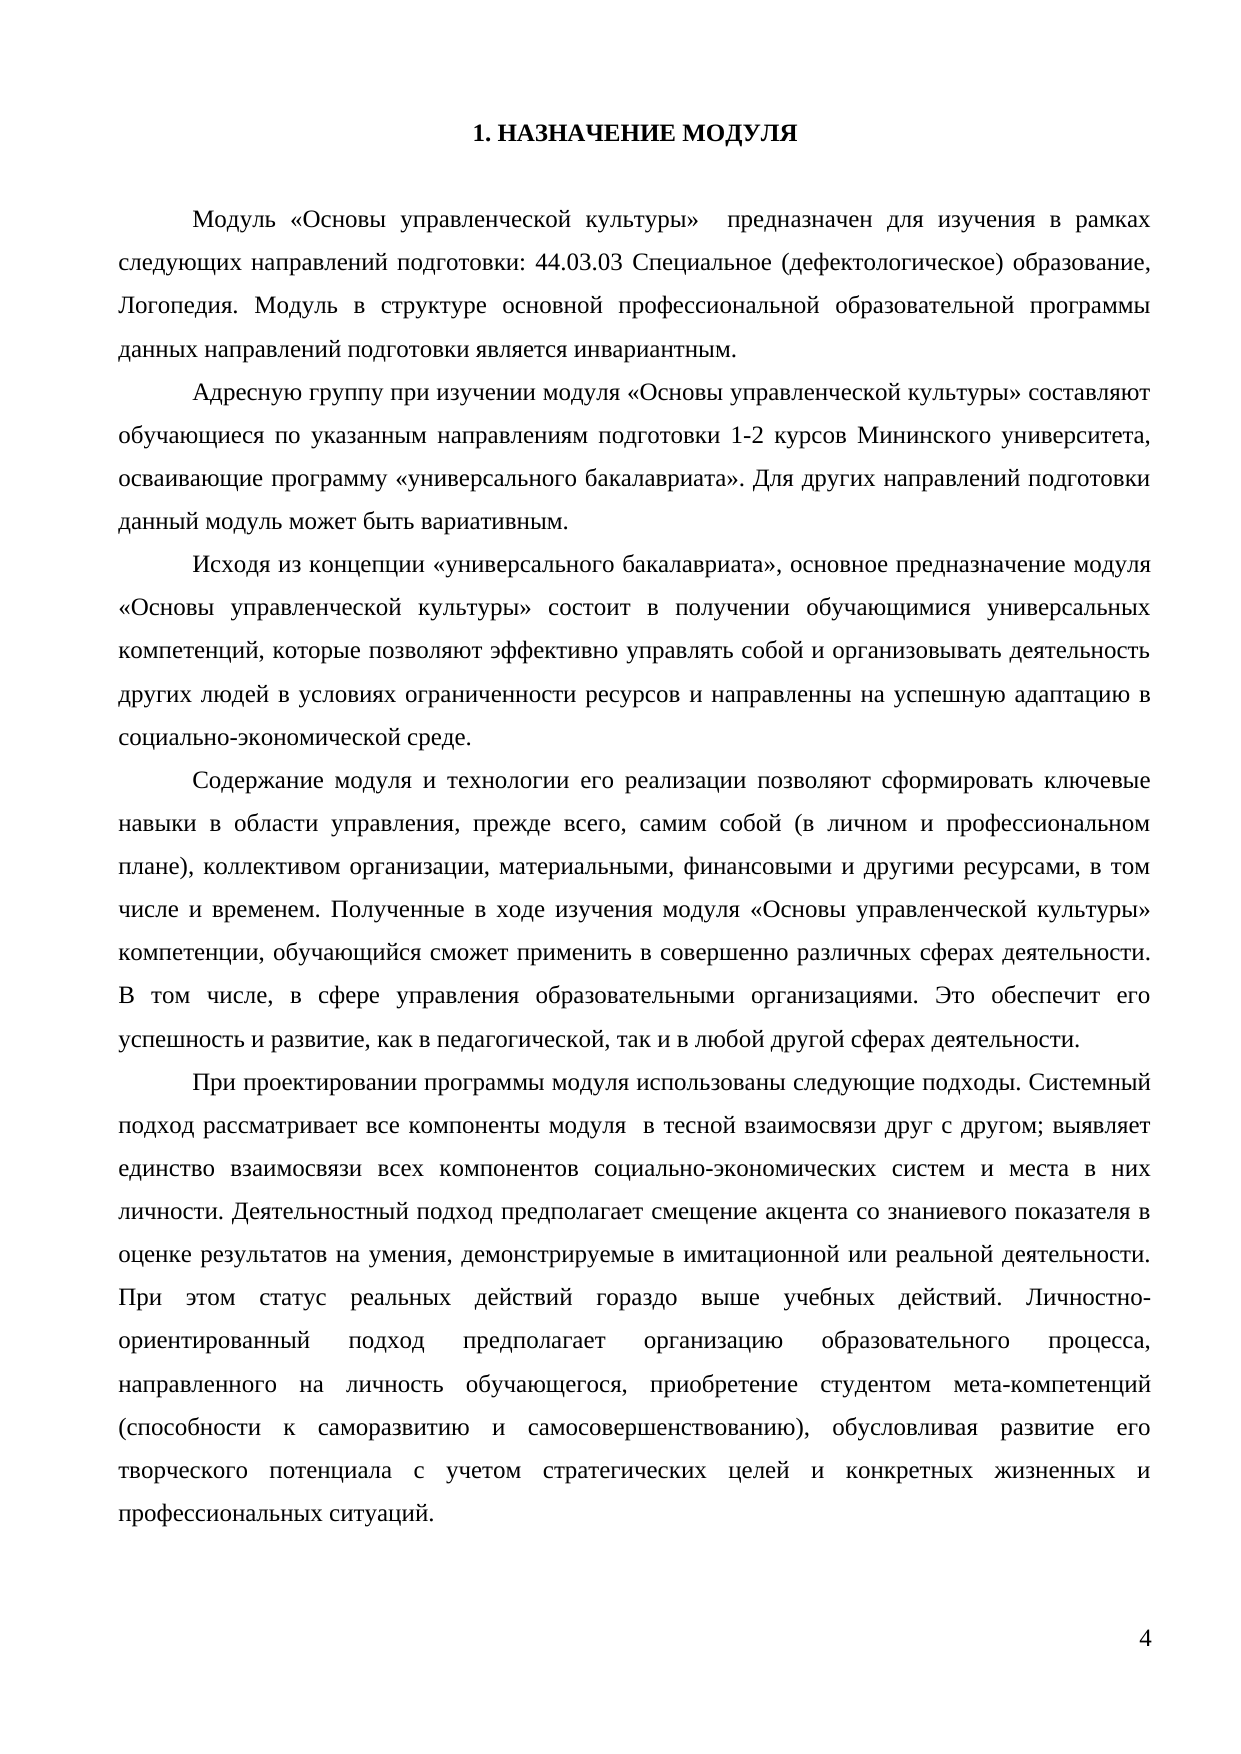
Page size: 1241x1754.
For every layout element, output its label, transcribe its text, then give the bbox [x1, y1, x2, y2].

text Модуль «Основы управленческой культуры» предназначен для изучения в рамках следующих направлений подготовки: 44.03.03 Специальное (дефектологическое) образование, Логопедия. Модуль в структуре основной профессиональной образовательной программы данных направлений подготовки является инвариантным. [118, 204, 1152, 362]
text Исходя из концепции «универсального бакалавриата», основное предназначение модуля «Основы управленческой культуры» состоит в получении обучающимися универсальных компетенций, которые позволяют эффективно управлять собой и организовывать деятельность других людей в условиях ограниченности ресурсов и направленны на успешную адаптацию в социально-экономической среде. [118, 549, 1152, 751]
text Содержание модуля и технологии его реализации позволяют сформировать ключевые навыки в области управления, прежде всего, самим собой (в личном и профессиональном плане), коллективом организации, материальными, финансовыми и другими ресурсами, в том числе и временем. Полученные в ходе изучения модуля «Основы управленческой культуры» компетенции, обучающийся сможет применить в совершенно различных сферах деятельности. В том числе, в сфере управления образовательными организациями. Это обеспечит его успешность и развитие, как в педагогической, так и в любой другой сферах деятельности. [118, 765, 1152, 1052]
text Адресную группу при изучении модуля «Основы управленческой культуры» составляют обучающиеся по указанным направлениям подготовки 1-2 курсов Мининского университета, осваивающие программу «универсального бакалавриата». Для других направлений подготовки данный модуль может быть вариативным. [118, 377, 1152, 535]
text При проектировании программы модуля использованы следующие подходы. Системный подход рассматривает все компоненты модуля в тесной взаимосвязи друг с другом; выявляет единство взаимосвязи всех компонентов социально-экономических систем и места в них личности. Деятельностный подход предполагает смещение акцента со знаниевого показателя в оценке результатов на умения, демонстрируемые в имитационной или реальной деятельности. При этом статус реальных действий гораздо выше учебных действий. Личностно-ориентированный подход предполагает организацию образовательного процесса, направленного на личность обучающегося, приобретение студентом мета-компетенций (способности к саморазвитию и самосовершенствованию), обусловливая развитие его творческого потенциала с учетом стратегических целей и конкретных жизненных и профессиональных ситуаций. [118, 1067, 1152, 1527]
text 1. назначение модуля [118, 118, 1152, 147]
